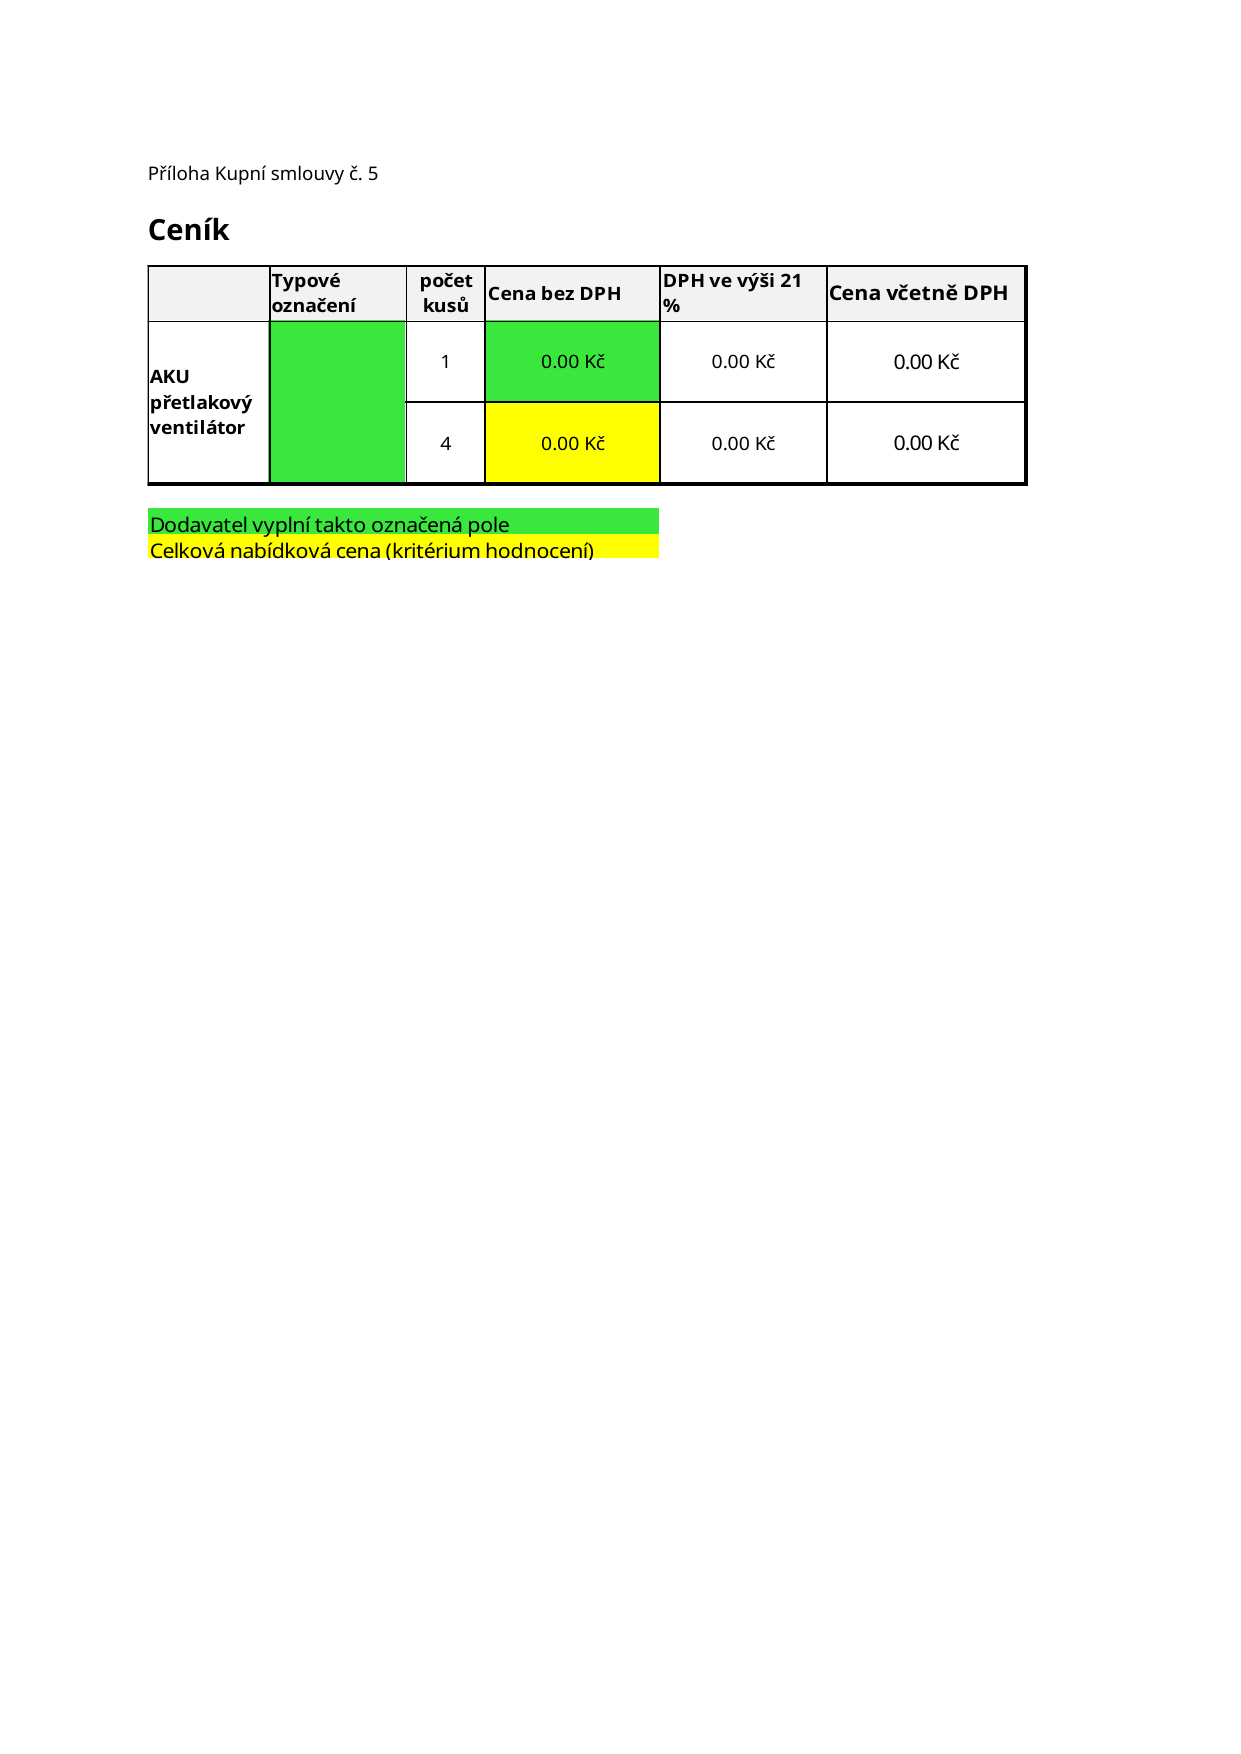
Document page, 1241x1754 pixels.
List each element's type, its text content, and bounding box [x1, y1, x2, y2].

text Příloha Kupní smlouvy č. 5 [148, 160, 1093, 186]
subtitle Ceník [148, 209, 1093, 249]
